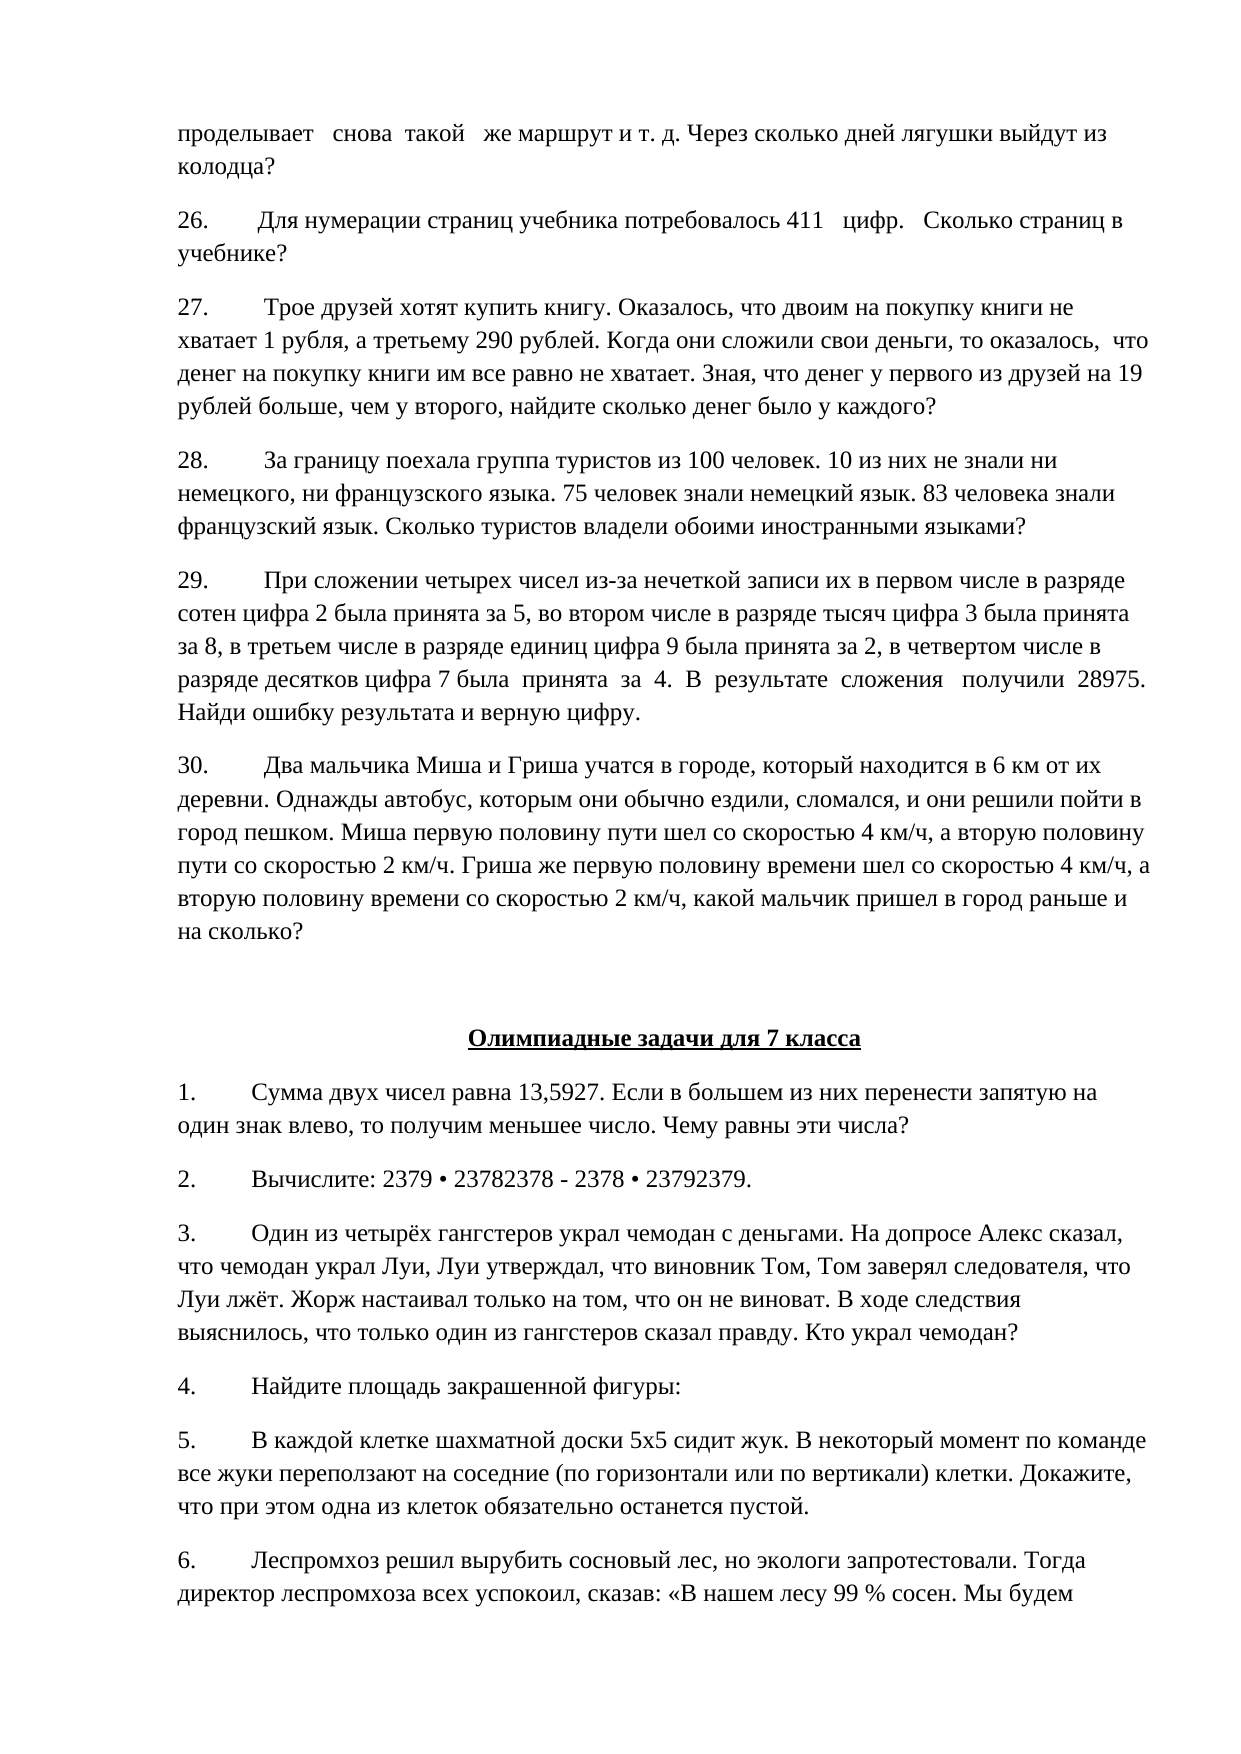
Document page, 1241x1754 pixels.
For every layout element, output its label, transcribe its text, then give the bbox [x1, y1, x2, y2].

text 4. Найдите площадь закрашенной фигуры: [177, 1371, 1152, 1400]
text 2. Вычислите: 2379 • 23782378 - 2378 • 23792379. [177, 1164, 1152, 1193]
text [177, 118, 1152, 180]
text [177, 1545, 1152, 1606]
text 26. Для нумерации страниц учебника потребовалось 411 цифр. Сколько страниц в учебнике? [177, 205, 1152, 267]
text 30. Два мальчика Миша и Гриша учатся в городе, который находится в 6 км от их деревни. Однажды автобус, которым они обычно ездили, сломался, и они решили пойти в город пешком. Миша первую половину пути шел со скоростью 4 км/ч, а вторую половину пути со скоростью 2 км/ч. Гриша же первую половину времени шел со скоростью 4 км/ч, а вторую половину времени со скоростью 2 км/ч, какой мальчик пришел в город раньше и на сколько? [177, 751, 1152, 944]
text 3. Один из четырёх гангстеров украл чемодан с деньгами. На допросе Алекс сказал, что чемодан украл Луи, Луи утверждал, что виновник Том, Том заверял следователя, что Луи лжёт. Жорж настаивал только на том, что он не виноват. В ходе следствия выяснилось, что только один из гангстеров сказал правду. Кто украл чемодан? [177, 1218, 1152, 1346]
text Олимпиадные задачи для 7 класса [177, 1023, 1152, 1052]
text 5. В каждой клетке шахматной доски 5x5 сидит жук. В некоторый момент по команде все жуки переползают на соседние (по горизонтали или по вертикали) клетки. Докажите, что при этом одна из клеток обязательно останется пустой. [177, 1425, 1152, 1519]
text 28. За границу поехала группа туристов из 100 человек. 10 из них не знали ни немецкого, ни французского языка. 75 человек знали немецкий язык. 83 человека знали французский язык. Сколько туристов владели обоими иностранными языками? [177, 445, 1152, 539]
text 29. При сложении четырех чисел из-за нечеткой записи их в первом числе в разряде сотен цифра 2 была принята за 5, во втором числе в разряде тысяч цифра 3 была принята за 8, в третьем числе в разряде единиц цифра 9 была принята за 2, в четвертом числе в разряде десятков цифра 7 была принята за 4. В результате сложения получили 28975. Найди ошибку результата и верную цифру. [177, 565, 1152, 726]
text 27. Трое друзей хотят купить книгу. Оказалось, что двоим на покупку книги не хватает 1 рубля, а третьему 290 рублей. Когда они сложили свои деньги, то оказалось, что денег на покупку книги им все равно не хватает. Зная, что денег у первого из друзей на 19 рублей больше, чем у второго, найдите сколько денег было у каждого? [177, 292, 1152, 420]
text 1. Сумма двух чисел равна 13,5927. Если в большем из них перенести запятую на один знак влево, то получим меньшее число. Чему равны эти числа? [177, 1077, 1152, 1139]
